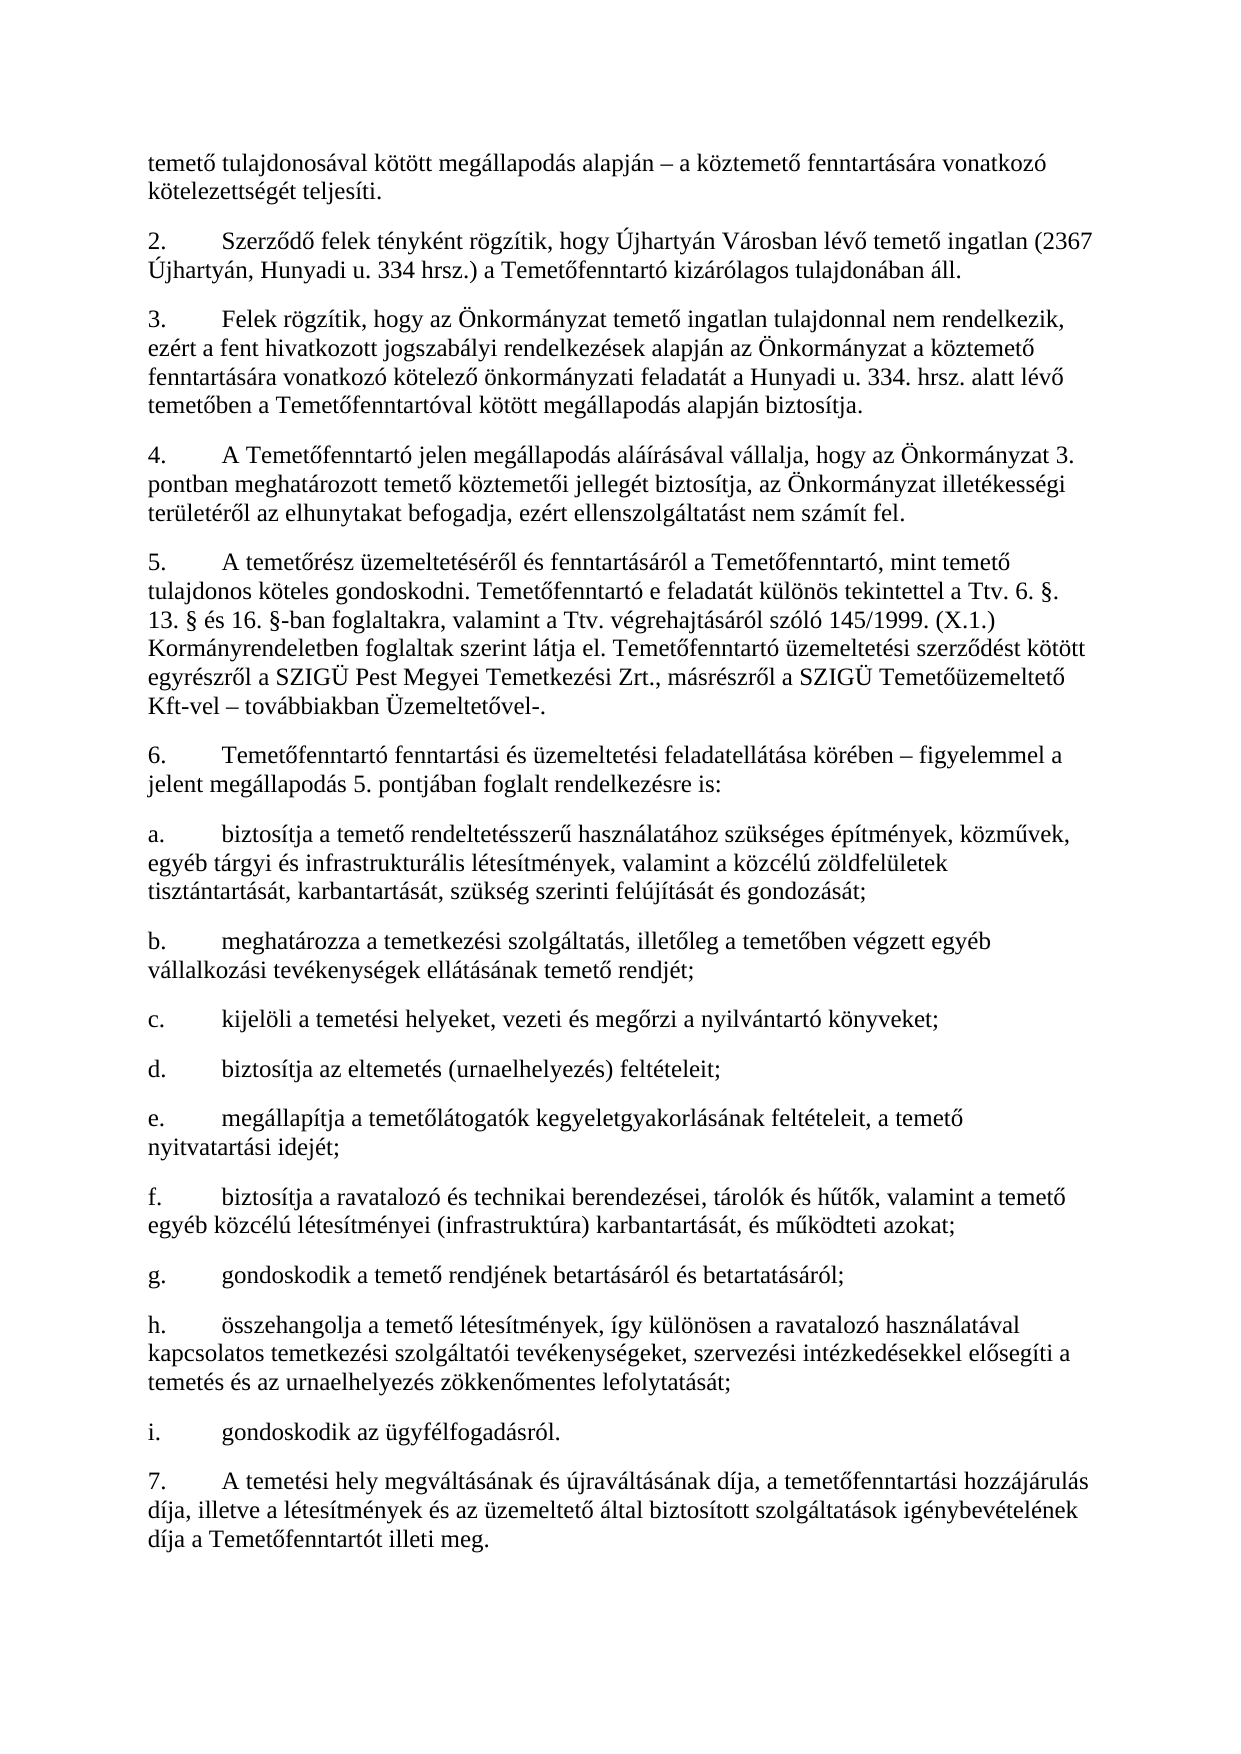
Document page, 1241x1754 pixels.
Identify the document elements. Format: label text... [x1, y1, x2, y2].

text g. gondoskodik a temető rendjének betartásáról és betartatásáról; [148, 1260, 1093, 1289]
text i. gondoskodik az ügyfélfogadásról. [148, 1417, 1093, 1446]
text f. biztosítja a ravatalozó és technikai berendezései, tárolók és hűtők, valamint a temető egyéb közcélú létesítményei (infrastruktúra) karbantartását, és működteti azokat; [148, 1182, 1093, 1239]
text d. biztosítja az eltemetés (urnaelhelyezés) feltételeit; [148, 1054, 1093, 1083]
text 6. Temetőfenntartó fenntartási és üzemeltetési feladatellátása körében – figyelemmel a jelent megállapodás 5. pontjában foglalt rendelkezésre is: [148, 741, 1093, 798]
text 7. A temetési hely megváltásának és újraváltásának díja, a temetőfenntartási hozzájárulás díja, illetve a létesítmények és az üzemeltető által biztosított szolgáltatások igénybevételének díja a Temetőfenntartót illeti meg. [148, 1466, 1093, 1553]
text 2. Szerződő felek tényként rögzítik, hogy Újhartyán Városban lévő temető ingatlan (2367 Újhartyán, Hunyadi u. 334 hrsz.) a Temetőfenntartó kizárólagos tulajdonában áll. [148, 226, 1093, 283]
text 3. Felek rögzítik, hogy az Önkormányzat temető ingatlan tulajdonnal nem rendelkezik, ezért a fent hivatkozott jogszabályi rendelkezések alapján az Önkormányzat a köztemető fenntartására vonatkozó kötelező önkormányzati feladatát a Hunyadi u. 334. hrsz. alatt lévő temetőben a Temetőfenntartóval kötött megállapodás alapján biztosítja. [148, 304, 1093, 419]
text c. kijelöli a temetési helyeket, vezeti és megőrzi a nyilvántartó könyveket; [148, 1004, 1093, 1033]
text 5. A temetőrész üzemeltetéséről és fenntartásáról a Temetőfenntartó, mint temető tulajdonos köteles gondoskodni. Temetőfenntartó e feladatát különös tekintettel a Ttv. 6. §. 13. § és 16. §-ban foglaltakra, valamint a Ttv. végrehajtásáról szóló 145/1999. (X.1.) Kormányrendeletben foglaltak szerint látja el. Temetőfenntartó üzemeltetési szerződést kötött egyrészről a SZIGÜ Pest Megyei Temetkezési Zrt., másrészről a SZIGÜ Temetőüzemeltető Kft-vel – továbbiakban Üzemeltetővel-. [148, 547, 1093, 720]
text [148, 148, 1093, 205]
text h. összehangolja a temető létesítmények, így különösen a ravatalozó használatával kapcsolatos temetkezési szolgáltatói tevékenységeket, szervezési intézkedésekkel elősegíti a temetés és az urnaelhelyezés zökkenőmentes lefolytatását; [148, 1310, 1093, 1396]
text b. meghatározza a temetkezési szolgáltatás, illetőleg a temetőben végzett egyéb vállalkozási tevékenységek ellátásának temető rendjét; [148, 926, 1093, 983]
text a. biztosítja a temető rendeltetésszerű használatához szükséges építmények, közművek, egyéb tárgyi és infrastrukturális létesítmények, valamint a közcélú zöldfelületek tisztántartását, karbantartását, szükség szerinti felújítását és gondozását; [148, 819, 1093, 905]
text e. megállapítja a temetőlátogatók kegyeletgyakorlásának feltételeit, a temető nyitvatartási idejét; [148, 1103, 1093, 1161]
text 4. A Temetőfenntartó jelen megállapodás aláírásával vállalja, hogy az Önkormányzat 3. pontban meghatározott temető köztemetői jellegét biztosítja, az Önkormányzat illetékességi területéről az elhunytakat befogadja, ezért ellenszolgáltatást nem számít fel. [148, 440, 1093, 526]
